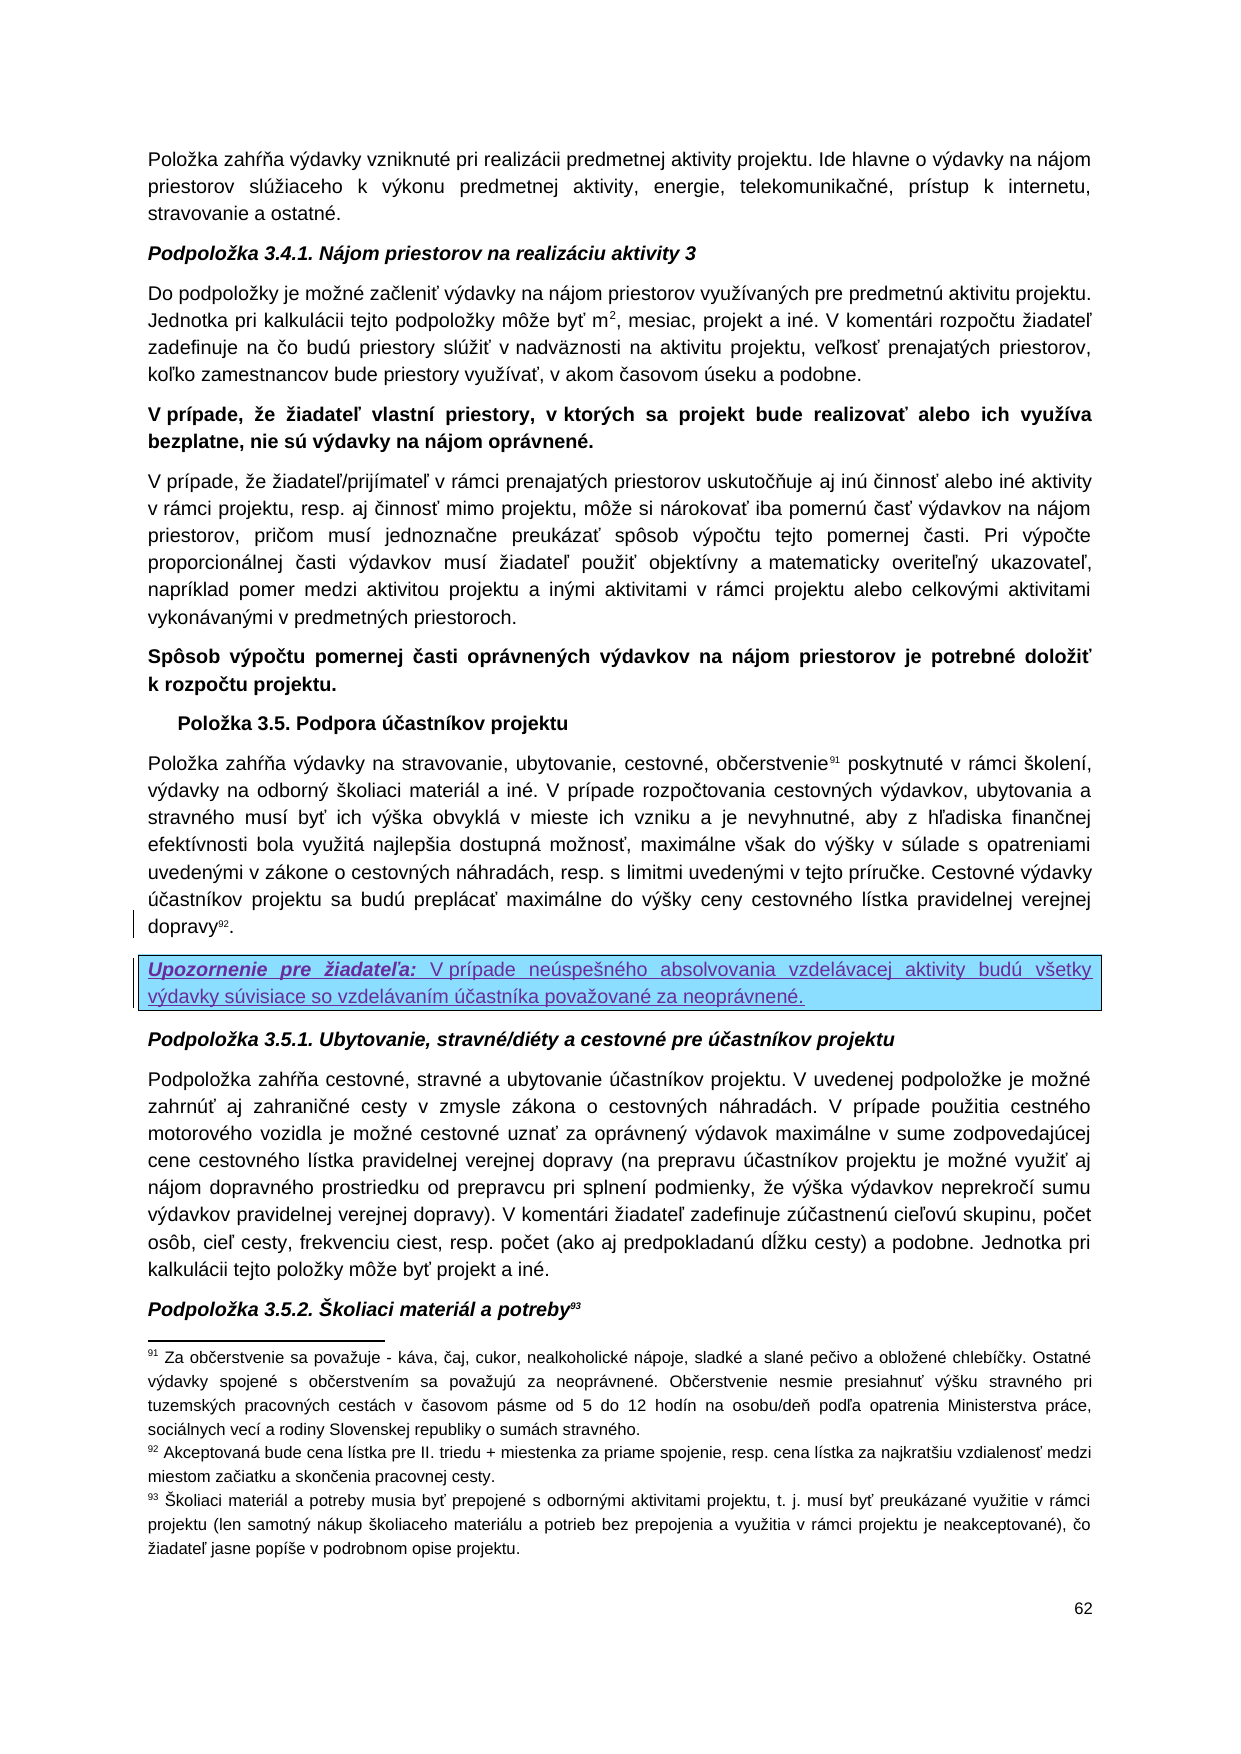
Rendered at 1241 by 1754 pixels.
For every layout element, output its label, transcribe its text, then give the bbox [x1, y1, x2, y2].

text Podpoložka zahŕňa cestovné, stravné a ubytovanie účastníkov projektu. V uvedenej podpoložke je možné zahrnúť aj zahraničné cesty v zmysle zákona o cestovných náhradách. V prípade použitia cestného motorového vozidla je možné cestovné uznať za oprávnený výdavok maximálne v sume zodpovedajúcej cene cestovného lístka pravidelnej verejnej dopravy (na prepravu účastníkov projektu je možné využiť aj nájom dopravného prostriedku od prepravcu pri splnení podmienky, že výška výdavkov neprekročí sumu výdavkov pravidelnej verejnej dopravy). V komentári žiadateľ zadefinuje zúčastnenú cieľovú skupinu, počet osôb, cieľ cesty, frekvenciu ciest, resp. počet (ako aj predpokladanú dĺžku cesty) a podobne. Jednotka pri kalkulácii tejto položky môže byť projekt a iné. [148, 1067, 1092, 1280]
text Položka zahŕňa výdavky na stravovanie, ubytovanie, cestovné, občerstvenie poskytnuté v rámci školení, výdavky na odborný školiaci materiál a iné. V prípade rozpočtovania cestovných výdavkov, ubytovania a stravného musí byť ich výška obvyklá v mieste ich vzniku a je nevyhnutné, aby z hľadiska finančnej efektívnosti bola využitá najlepšia dostupná možnosť, maximálne však do výšky v súlade s opatreniami uvedenými v zákone o cestovných náhradách, resp. s limitmi uvedenými v tejto príručke. Cestovné výdavky účastníkov projektu sa budú preplácať maximálne do výšky ceny cestovného lístka pravidelnej verejnej dopravy. [148, 752, 1092, 938]
text Podpoložka 3.5.1. Ubytovanie, stravné/diéty a cestovné pre účastníkov projektu [148, 1028, 1092, 1050]
text Podpoložka 3.5.2. Školiaci materiál a potreby [148, 1297, 1092, 1320]
text Podpoložka 3.4.1. Nájom priestorov na realizáciu aktivity 3 [148, 242, 1092, 264]
text Spôsob výpočtu pomernej časti oprávnených výdavkov na nájom priestorov je potrebné doložiť k rozpočtu projektu. [148, 645, 1092, 695]
text V prípade, že žiadateľ vlastní priestory, v ktorých sa projekt bude realizovať alebo ich využíva bezplatne, nie sú výdavky na nájom oprávnené. [148, 403, 1092, 453]
text Položka 3.5. Podpora účastníkov projektu [177, 712, 1092, 735]
text V prípade, že žiadateľ/prijímateľ v rámci prenajatých priestorov uskutočňuje aj inú činnosť alebo iné aktivity v rámci projektu, resp. aj činnosť mimo projektu, môže si nárokovať iba pomernú časť výdavkov na nájom priestorov, pričom musí jednoznačne preukázať spôsob výpočtu tejto pomernej časti. Pri výpočte proporcionálnej časti výdavkov musí žiadateľ použiť objektívny a matematicky overiteľný ukazovateľ, napríklad pomer medzi aktivitou projektu a inými aktivitami v rámci projektu alebo celkovými aktivitami vykonávanými v predmetných priestoroch. [148, 469, 1092, 628]
text Do podpoložky je možné začleniť výdavky na nájom priestorov využívaných pre predmetnú aktivitu projektu. Jednotka pri kalkulácii tejto podpoložky môže byť m2, mesiac, projekt a iné. V komentári rozpočtu žiadateľ zadefinuje na čo budú priestory slúžiť v nadväznosti na aktivitu projektu, veľkosť prenajatých priestorov, koľko zamestnancov bude priestory využívať, v akom časovom úseku a podobne. [148, 281, 1092, 386]
text Položka zahŕňa výdavky vzniknuté pri realizácii predmetnej aktivity projektu. Ide hlavne o výdavky na nájom priestorov slúžiaceho k výkonu predmetnej aktivity, energie, telekomunikačné, prístup k internetu, stravovanie a ostatné. [148, 148, 1092, 225]
